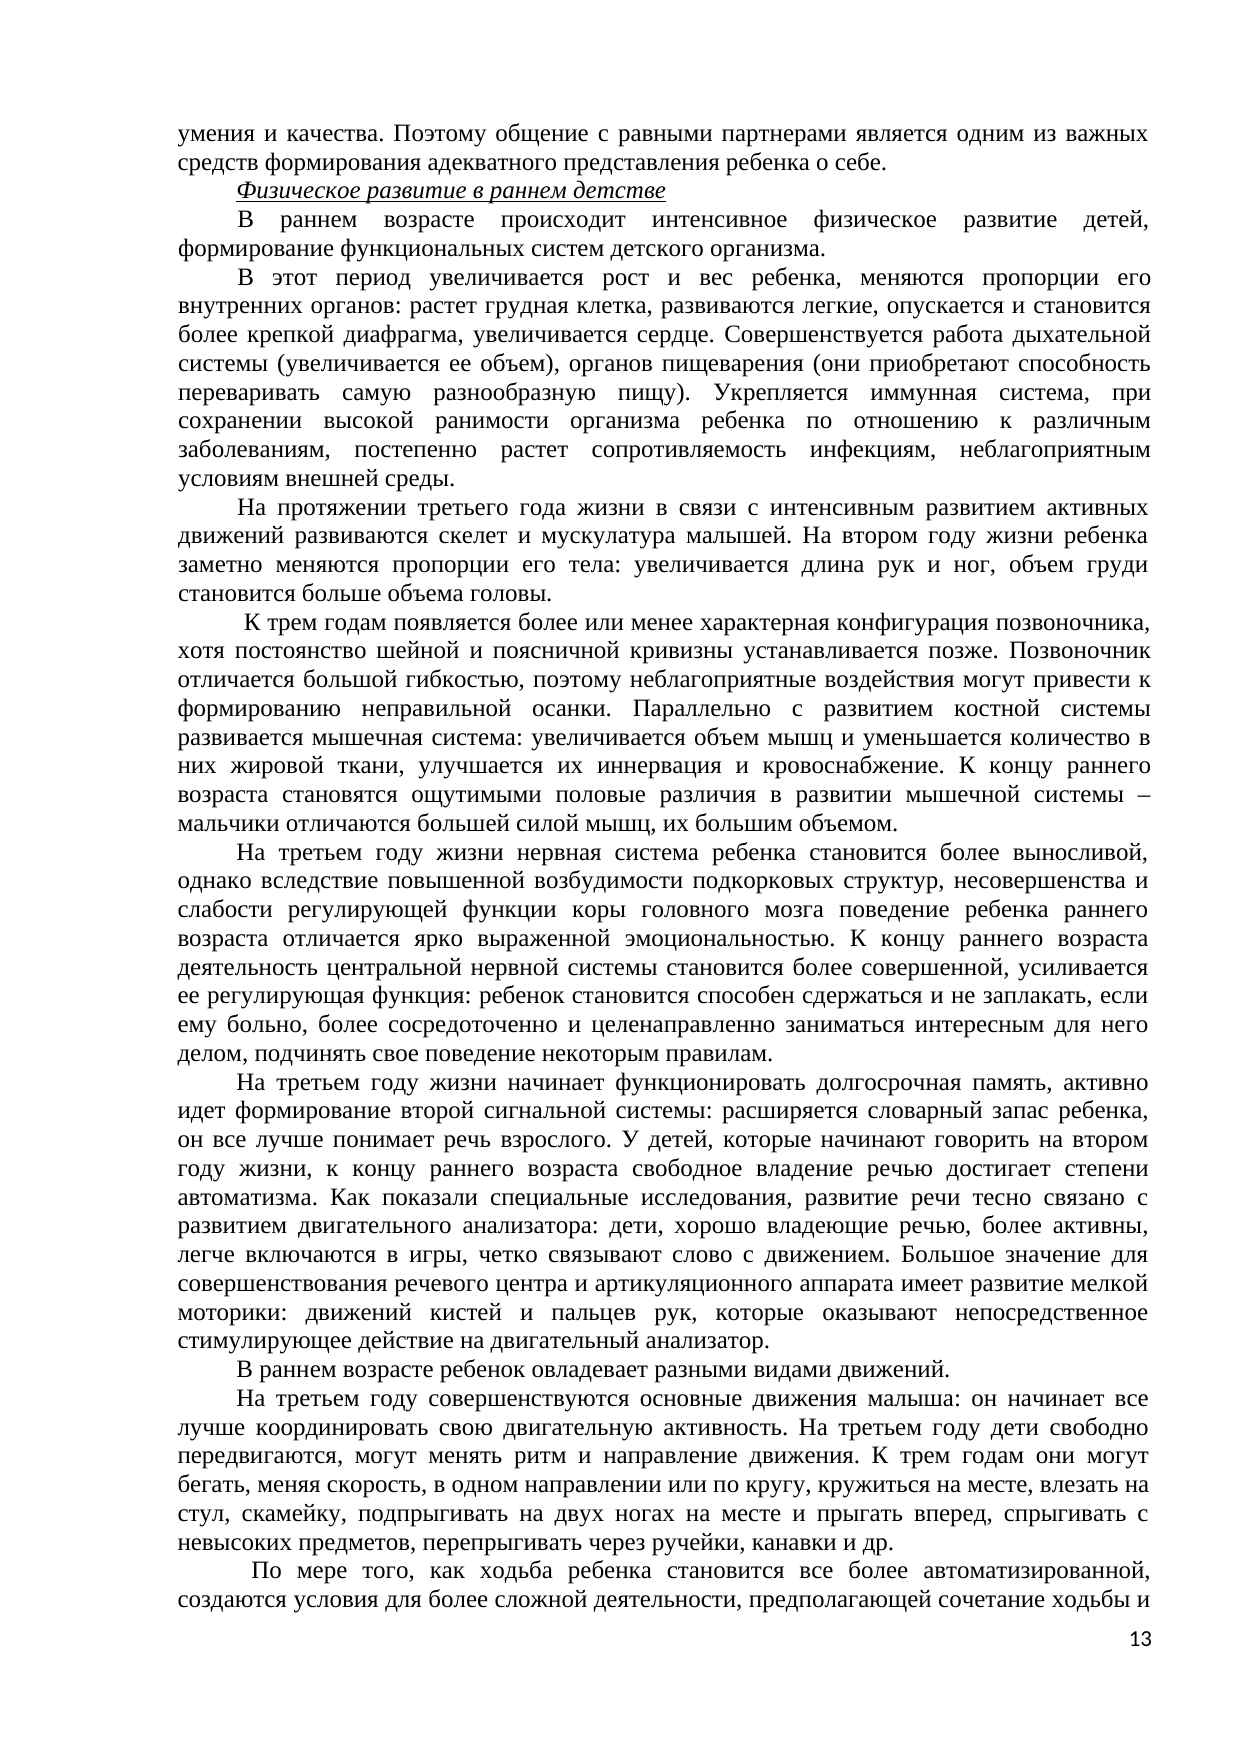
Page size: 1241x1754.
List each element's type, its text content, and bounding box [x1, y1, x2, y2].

text На третьем году жизни начинает функционировать долгосрочная память, активно идет формирование второй сигнальной системы: расширяется словарный запас ребенка, он все лучше понимает речь взрослого. У детей, которые начинают говорить на втором году жизни, к концу раннего возраста свободное владение речью достигает степени автоматизма. Как показали специальные исследования, развитие речи тесно связано с развитием двигательного анализатора: дети, хорошо владеющие речью, более активны, легче включаются в игры, четко связывают слово с движением. Большое значение для совершенствования речевого центра и артикуляционного аппарата имеет развитие мелкой моторики: движений кистей и пальцев рук, которые оказывают непосредственное стимулирующее действие на двигательный анализатор. [177, 1067, 1149, 1354]
text Физическое развитие в раннем детстве [177, 176, 1152, 204]
text К трем годам появляется более или менее характерная конфигурация позвоночника, хотя постоянство шейной и поясничной кривизны устанавливается позже. Позвоночник отличается большой гибкостью, поэтому неблагоприятные воздействия могут привести к формированию неправильной осанки. Параллельно с развитием костной системы развивается мышечная система: увеличивается объем мышц и уменьшается количество в них жировой ткани, улучшается их иннервация и кровоснабжение. К концу раннего возраста становятся ощутимыми половые различия в развитии мышечной системы – мальчики отличаются большей силой мышц, их большим объемом. [177, 607, 1152, 837]
text В этот период увеличивается рост и вес ребенка, меняются пропорции его внутренних органов: растет грудная клетка, развиваются легкие, опускается и становится более крепкой диафрагма, увеличивается сердце. Совершенствуется работа дыхательной системы (увеличивается ее объем), органов пищеварения (они приобретают способность переваривать самую разнообразную пищу). Укрепляется иммунная система, при сохранении высокой ранимости организма ребенка по отношению к различным заболеваниям, постепенно растет сопротивляемость инфекциям, неблагоприятным условиям внешней среды. [178, 262, 1152, 492]
text В раннем возрасте ребенок овладевает разными видами движений. [177, 1354, 1152, 1383]
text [177, 1556, 1152, 1613]
text На протяжении третьего года жизни в связи с интенсивным развитием активных движений развиваются скелет и мускулатура малышей. На втором году жизни ребенка заметно меняются пропорции его тела: увеличивается длина рук и ног, объем груди становится больше объема головы. [178, 492, 1149, 607]
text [177, 118, 1149, 176]
text В раннем возрасте происходит интенсивное физическое развитие детей, формирование функциональных систем детского организма. [178, 204, 1149, 262]
text На третьем году совершенствуются основные движения малыша: он начинает все лучше координировать свою двигательную активность. На третьем году дети свободно передвигаются, могут менять ритм и направление движения. К трем годам они могут бегать, меняя скорость, в одном направлении или по кругу, кружиться на месте, влезать на стул, скамейку, подпрыгивать на двух ногах на месте и прыгать вперед, спрыгивать с невысоких предметов, перепрыгивать через ручейки, канавки и др. [177, 1383, 1149, 1556]
text На третьем году жизни нервная система ребенка становится более выносливой, однако вследствие повышенной возбудимости подкорковых структур, несовершенства и слабости регулирующей функции коры головного мозга поведение ребенка раннего возраста отличается ярко выраженной эмоциональностью. К концу раннего возраста деятельность центральной нервной системы становится более совершенной, усиливается ее регулирующая функция: ребенок становится способен сдержаться и не заплакать, если ему больно, более сосредоточенно и целенаправленно заниматься интересным для него делом, подчинять свое поведение некоторым правилам. [177, 837, 1149, 1067]
